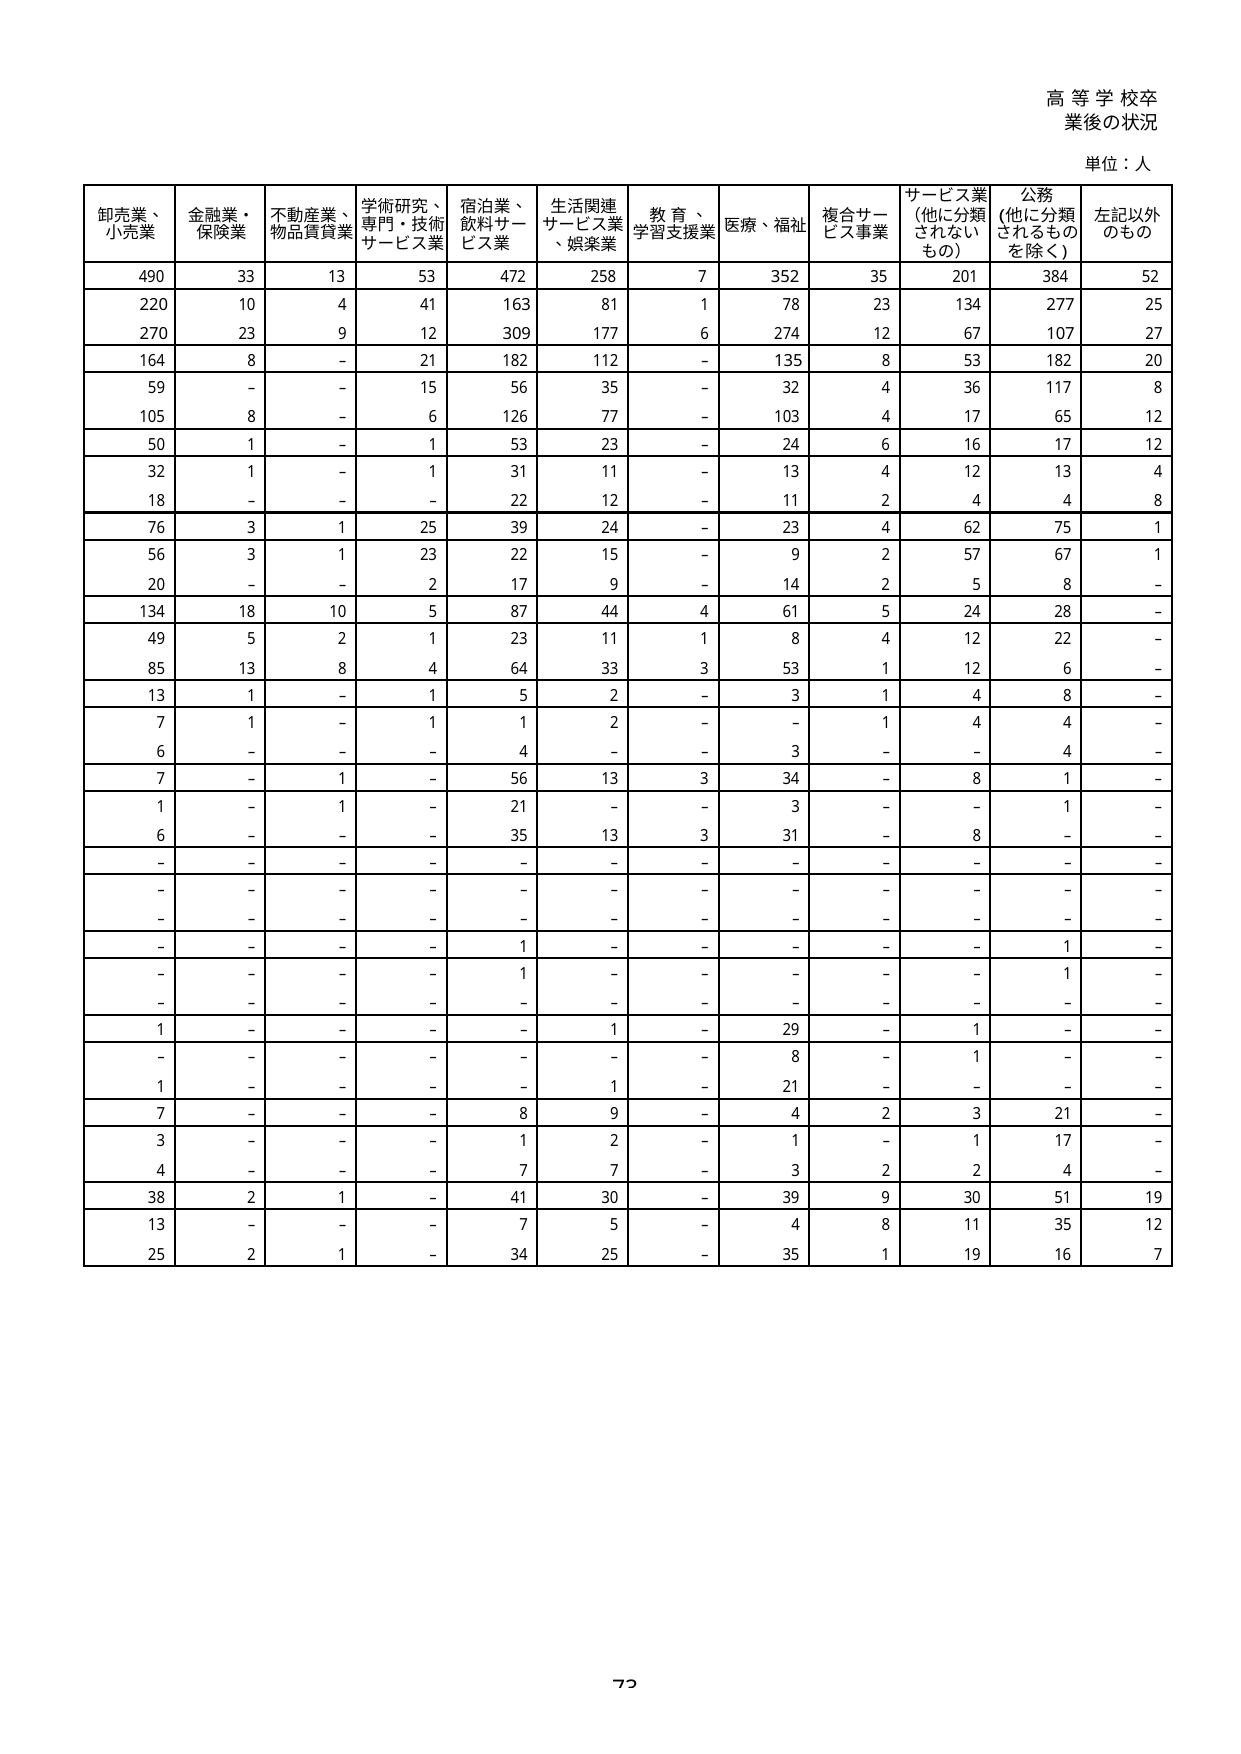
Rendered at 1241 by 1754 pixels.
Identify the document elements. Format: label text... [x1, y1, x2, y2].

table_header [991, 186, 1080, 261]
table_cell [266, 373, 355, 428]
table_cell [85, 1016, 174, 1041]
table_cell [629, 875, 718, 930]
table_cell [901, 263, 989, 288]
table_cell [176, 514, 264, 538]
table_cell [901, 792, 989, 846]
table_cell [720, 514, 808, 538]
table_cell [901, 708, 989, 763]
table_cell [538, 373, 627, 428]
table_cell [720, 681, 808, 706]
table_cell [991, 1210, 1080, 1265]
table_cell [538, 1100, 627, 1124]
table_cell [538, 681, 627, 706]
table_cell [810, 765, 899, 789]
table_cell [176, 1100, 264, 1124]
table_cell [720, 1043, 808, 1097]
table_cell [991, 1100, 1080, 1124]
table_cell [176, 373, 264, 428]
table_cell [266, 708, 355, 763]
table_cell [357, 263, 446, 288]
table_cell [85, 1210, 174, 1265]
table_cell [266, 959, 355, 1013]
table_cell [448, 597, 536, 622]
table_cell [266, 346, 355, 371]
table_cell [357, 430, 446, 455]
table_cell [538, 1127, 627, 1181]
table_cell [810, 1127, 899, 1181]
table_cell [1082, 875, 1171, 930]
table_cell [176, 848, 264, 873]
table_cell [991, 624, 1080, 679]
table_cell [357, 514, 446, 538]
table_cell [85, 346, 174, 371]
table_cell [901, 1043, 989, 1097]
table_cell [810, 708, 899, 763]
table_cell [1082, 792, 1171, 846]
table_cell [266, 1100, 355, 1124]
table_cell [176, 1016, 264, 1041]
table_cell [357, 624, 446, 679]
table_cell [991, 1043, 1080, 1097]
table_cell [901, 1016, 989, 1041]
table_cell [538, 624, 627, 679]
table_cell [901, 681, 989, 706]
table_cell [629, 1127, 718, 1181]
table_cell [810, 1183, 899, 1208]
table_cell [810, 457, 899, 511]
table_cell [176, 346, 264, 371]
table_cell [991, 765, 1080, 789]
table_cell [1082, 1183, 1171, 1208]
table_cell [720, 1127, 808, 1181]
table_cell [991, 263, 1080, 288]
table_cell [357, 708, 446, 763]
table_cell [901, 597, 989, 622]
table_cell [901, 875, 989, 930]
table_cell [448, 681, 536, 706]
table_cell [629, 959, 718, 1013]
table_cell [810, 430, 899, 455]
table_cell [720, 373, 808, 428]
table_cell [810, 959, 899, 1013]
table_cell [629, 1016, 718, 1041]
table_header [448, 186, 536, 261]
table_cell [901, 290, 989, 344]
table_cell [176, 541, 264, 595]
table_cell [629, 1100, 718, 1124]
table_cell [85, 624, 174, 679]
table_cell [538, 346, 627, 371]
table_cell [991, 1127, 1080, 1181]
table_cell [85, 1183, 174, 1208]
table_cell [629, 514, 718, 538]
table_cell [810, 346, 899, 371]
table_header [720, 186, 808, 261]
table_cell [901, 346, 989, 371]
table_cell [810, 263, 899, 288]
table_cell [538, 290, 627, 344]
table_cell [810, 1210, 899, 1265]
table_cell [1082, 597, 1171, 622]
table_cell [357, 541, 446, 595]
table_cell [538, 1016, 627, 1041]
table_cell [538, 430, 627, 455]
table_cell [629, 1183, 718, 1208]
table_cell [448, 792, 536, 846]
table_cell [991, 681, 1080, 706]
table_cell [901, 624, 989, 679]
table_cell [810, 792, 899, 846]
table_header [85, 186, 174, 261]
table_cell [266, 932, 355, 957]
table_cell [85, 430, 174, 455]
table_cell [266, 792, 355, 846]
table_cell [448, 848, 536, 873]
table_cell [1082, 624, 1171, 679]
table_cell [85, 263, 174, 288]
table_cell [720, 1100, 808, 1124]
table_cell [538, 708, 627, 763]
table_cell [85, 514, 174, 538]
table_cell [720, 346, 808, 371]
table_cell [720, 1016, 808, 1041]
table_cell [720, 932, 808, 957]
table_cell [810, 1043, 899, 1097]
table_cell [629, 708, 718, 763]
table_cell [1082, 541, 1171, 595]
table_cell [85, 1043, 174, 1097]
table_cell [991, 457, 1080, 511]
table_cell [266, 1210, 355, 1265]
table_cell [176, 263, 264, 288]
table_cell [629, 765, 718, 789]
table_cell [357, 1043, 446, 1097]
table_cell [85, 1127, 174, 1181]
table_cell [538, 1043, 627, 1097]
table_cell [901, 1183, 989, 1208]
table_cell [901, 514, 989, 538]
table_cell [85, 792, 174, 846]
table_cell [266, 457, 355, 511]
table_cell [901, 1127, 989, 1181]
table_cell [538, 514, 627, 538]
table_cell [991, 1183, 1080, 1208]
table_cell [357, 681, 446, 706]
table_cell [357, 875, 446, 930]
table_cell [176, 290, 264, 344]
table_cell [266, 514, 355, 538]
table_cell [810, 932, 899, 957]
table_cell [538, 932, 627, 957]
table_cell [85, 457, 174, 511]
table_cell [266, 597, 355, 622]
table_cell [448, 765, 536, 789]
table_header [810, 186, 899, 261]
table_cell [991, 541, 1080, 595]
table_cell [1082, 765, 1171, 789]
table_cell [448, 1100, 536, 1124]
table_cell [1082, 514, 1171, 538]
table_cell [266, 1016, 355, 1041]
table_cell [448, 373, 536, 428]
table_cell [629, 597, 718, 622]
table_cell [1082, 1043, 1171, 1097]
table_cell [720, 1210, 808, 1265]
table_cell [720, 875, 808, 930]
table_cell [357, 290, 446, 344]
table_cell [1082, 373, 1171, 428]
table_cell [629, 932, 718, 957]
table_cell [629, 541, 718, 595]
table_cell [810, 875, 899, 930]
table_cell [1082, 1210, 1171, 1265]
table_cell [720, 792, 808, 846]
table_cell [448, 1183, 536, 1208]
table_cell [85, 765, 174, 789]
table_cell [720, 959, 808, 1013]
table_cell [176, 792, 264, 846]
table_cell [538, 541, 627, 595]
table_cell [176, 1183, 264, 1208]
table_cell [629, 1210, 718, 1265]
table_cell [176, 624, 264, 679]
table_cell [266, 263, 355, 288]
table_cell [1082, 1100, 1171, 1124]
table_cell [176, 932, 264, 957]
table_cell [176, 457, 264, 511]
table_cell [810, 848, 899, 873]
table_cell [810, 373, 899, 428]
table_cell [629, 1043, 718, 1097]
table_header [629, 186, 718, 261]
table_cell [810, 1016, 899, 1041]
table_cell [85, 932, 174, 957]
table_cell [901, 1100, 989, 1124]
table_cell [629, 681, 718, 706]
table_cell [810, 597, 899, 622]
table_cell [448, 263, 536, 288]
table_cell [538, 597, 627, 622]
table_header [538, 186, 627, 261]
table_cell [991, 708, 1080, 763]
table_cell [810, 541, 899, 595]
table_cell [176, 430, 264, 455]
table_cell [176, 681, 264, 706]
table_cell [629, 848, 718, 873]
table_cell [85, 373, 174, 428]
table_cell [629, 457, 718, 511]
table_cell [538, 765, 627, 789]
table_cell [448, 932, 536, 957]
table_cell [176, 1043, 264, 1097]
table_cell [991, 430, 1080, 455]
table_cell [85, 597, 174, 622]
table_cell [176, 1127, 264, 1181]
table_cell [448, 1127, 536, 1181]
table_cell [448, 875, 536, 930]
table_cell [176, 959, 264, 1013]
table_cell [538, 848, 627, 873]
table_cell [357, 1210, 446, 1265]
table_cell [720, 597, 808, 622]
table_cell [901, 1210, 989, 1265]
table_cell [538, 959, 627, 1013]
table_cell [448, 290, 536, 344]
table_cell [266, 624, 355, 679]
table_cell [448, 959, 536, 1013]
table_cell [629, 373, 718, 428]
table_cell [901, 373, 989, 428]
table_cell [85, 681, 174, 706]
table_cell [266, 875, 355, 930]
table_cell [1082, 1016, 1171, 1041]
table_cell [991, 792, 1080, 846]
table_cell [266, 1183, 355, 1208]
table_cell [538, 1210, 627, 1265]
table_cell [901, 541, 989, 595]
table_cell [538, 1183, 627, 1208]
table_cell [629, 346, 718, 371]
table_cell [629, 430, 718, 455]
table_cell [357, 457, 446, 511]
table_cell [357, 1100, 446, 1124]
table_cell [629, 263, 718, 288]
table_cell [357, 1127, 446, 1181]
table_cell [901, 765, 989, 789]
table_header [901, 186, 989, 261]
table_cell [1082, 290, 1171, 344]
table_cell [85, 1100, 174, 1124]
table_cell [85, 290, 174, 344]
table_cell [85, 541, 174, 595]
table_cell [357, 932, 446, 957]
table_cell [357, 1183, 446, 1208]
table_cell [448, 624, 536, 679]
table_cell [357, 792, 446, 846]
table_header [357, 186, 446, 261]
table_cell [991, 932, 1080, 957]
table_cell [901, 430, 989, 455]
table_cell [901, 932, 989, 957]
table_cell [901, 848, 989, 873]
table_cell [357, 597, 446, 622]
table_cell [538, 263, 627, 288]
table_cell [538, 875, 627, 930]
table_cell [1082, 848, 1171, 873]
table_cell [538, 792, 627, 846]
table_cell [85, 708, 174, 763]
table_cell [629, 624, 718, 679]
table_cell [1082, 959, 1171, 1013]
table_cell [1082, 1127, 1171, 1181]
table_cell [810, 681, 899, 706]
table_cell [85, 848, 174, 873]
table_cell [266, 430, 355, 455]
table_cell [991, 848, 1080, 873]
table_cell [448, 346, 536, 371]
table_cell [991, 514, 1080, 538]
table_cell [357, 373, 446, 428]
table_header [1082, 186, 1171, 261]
text 単位：人 [62, 153, 1151, 175]
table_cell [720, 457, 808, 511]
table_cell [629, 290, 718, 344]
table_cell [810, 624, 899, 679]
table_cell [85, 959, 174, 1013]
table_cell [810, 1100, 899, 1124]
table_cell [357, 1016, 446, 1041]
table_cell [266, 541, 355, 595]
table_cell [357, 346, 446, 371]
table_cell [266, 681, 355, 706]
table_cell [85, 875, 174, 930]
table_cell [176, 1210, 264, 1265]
text 高 等 学 校卒業後の状況 [1042, 86, 1158, 135]
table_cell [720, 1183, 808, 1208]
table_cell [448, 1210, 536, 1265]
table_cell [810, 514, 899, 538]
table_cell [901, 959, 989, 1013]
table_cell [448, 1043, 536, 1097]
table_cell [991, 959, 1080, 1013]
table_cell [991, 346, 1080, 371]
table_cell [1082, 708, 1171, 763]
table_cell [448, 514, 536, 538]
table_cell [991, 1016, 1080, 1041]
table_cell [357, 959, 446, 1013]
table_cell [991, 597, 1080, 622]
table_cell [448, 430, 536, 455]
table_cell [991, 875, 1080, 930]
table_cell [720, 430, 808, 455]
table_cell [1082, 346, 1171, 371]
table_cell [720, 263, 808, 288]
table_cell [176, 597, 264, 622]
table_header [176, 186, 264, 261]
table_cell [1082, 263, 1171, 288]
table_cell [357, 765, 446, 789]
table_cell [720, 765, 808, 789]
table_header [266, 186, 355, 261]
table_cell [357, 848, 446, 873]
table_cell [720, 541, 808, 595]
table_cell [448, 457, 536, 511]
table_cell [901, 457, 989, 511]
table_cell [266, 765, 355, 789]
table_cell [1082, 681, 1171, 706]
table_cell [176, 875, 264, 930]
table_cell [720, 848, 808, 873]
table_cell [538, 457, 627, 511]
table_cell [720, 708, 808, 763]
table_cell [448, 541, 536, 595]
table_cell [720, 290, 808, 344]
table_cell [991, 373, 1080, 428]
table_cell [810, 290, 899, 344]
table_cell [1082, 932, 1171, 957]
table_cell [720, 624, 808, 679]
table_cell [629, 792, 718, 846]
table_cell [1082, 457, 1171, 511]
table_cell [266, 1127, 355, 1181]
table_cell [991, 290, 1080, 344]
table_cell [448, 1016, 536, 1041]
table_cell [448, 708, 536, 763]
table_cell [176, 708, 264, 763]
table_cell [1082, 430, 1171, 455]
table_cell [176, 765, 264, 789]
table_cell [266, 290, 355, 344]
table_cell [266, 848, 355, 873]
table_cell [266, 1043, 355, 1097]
